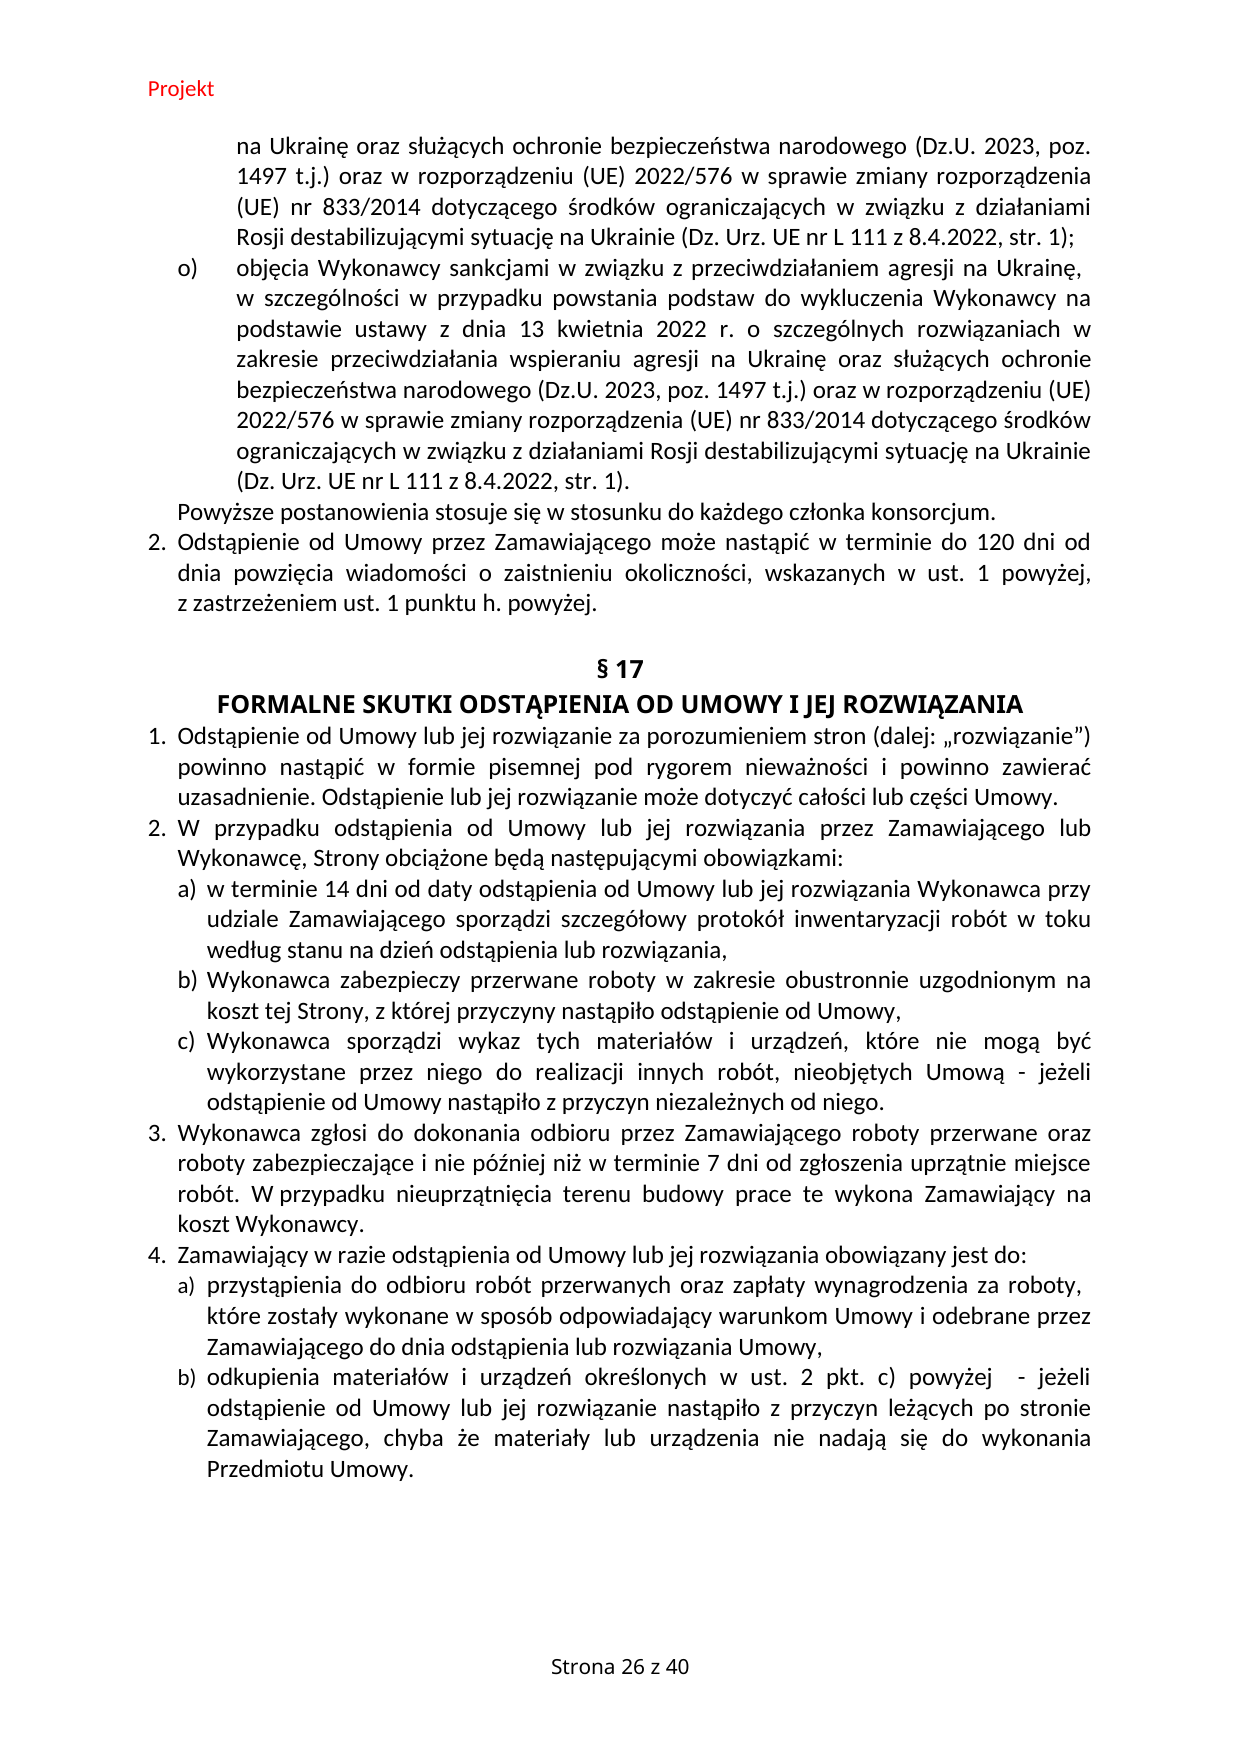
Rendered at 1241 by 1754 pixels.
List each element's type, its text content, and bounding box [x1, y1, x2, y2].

text § 17 [148, 652, 1093, 686]
text FORMALNE SKUTKI ODSTĄPIENIA OD UMOWY I JEJ ROZWIĄZANIA [148, 686, 1093, 720]
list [177, 130, 1093, 252]
list odkupienia materiałów i urządzeń określonych w ust. 2 pkt. c) powyżej - jeżeli odstąpienie od Umowy lub jej rozwiązanie nastąpiło z przyczyn leżących po stronie Zamawiającego, chyba że materiały lub urządzenia nie nadają się do wykonania Przedmiotu Umowy. [177, 1361, 1093, 1483]
list Wykonawca sporządzi wykaz tych materiałów i urządzeń, które nie mogą być wykorzystane przez niego do realizacji innych robót, nieobjętych Umową - jeżeli odstąpienie od Umowy nastąpiło z przyczyn niezależnych od niego. [177, 1026, 1093, 1117]
list W przypadku odstąpienia od Umowy lub jej rozwiązania przez Zamawiającego lub Wykonawcę, Strony obciążone będą następującymi obowiązkami: [148, 812, 1093, 873]
list przystąpienia do odbioru robót przerwanych oraz zapłaty wynagrodzenia za roboty, które zostały wykonane w sposób odpowiadający warunkom Umowy i odebrane przez Zamawiającego do dnia odstąpienia lub rozwiązania Umowy, [177, 1270, 1093, 1361]
text Powyższe postanowienia stosuje się w stosunku do każdego członka konsorcjum. [177, 496, 1093, 527]
list Odstąpienie od Umowy przez Zamawiającego może nastąpić w terminie do 120 dni od dnia powzięcia wiadomości o zaistnieniu okoliczności, wskazanych w ust. 1 powyżej, z zastrzeżeniem ust. 1 punktu h. powyżej. [148, 527, 1093, 618]
list Wykonawca zgłosi do dokonania odbioru przez Zamawiającego roboty przerwane oraz roboty zabezpieczające i nie później niż w terminie 7 dni od zgłoszenia uprzątnie miejsce robót. W przypadku nieuprzątnięcia terenu budowy prace te wykona Zamawiający na koszt Wykonawcy. [148, 1117, 1093, 1239]
list Wykonawca zabezpieczy przerwane roboty w zakresie obustronnie uzgodnionym na koszt tej Strony, z której przyczyny nastąpiło odstąpienie od Umowy, [177, 964, 1093, 1026]
list Odstąpienie od Umowy lub jej rozwiązanie za porozumieniem stron (dalej: „rozwiązanie”) powinno nastąpić w formie pisemnej pod rygorem nieważności i powinno zawierać uzasadnienie. Odstąpienie lub jej rozwiązanie może dotyczyć całości lub części Umowy. [148, 720, 1093, 812]
list w terminie 14 dni od daty odstąpienia od Umowy lub jej rozwiązania Wykonawca przy udziale Zamawiającego sporządzi szczegółowy protokół inwentaryzacji robót w toku według stanu na dzień odstąpienia lub rozwiązania, [177, 873, 1093, 964]
list Zamawiający w razie odstąpienia od Umowy lub jej rozwiązania obowiązany jest do: [148, 1239, 1093, 1270]
list objęcia Wykonawcy sankcjami w związku z przeciwdziałaniem agresji na Ukrainę, w szczególności w przypadku powstania podstaw do wykluczenia Wykonawcy na podstawie ustawy z dnia 13 kwietnia 2022 r. o szczególnych rozwiązaniach w zakresie przeciwdziałania wspieraniu agresji na Ukrainę oraz służących ochronie bezpieczeństwa narodowego (Dz.U. 2023, poz. 1497 t.j.) oraz w rozporządzeniu (UE) 2022/576 w sprawie zmiany rozporządzenia (UE) nr 833/2014 dotyczącego środków ograniczających w związku z działaniami Rosji destabilizującymi sytuację na Ukrainie (Dz. Urz. UE nr L 111 z 8.4.2022, str. 1). [177, 252, 1093, 496]
